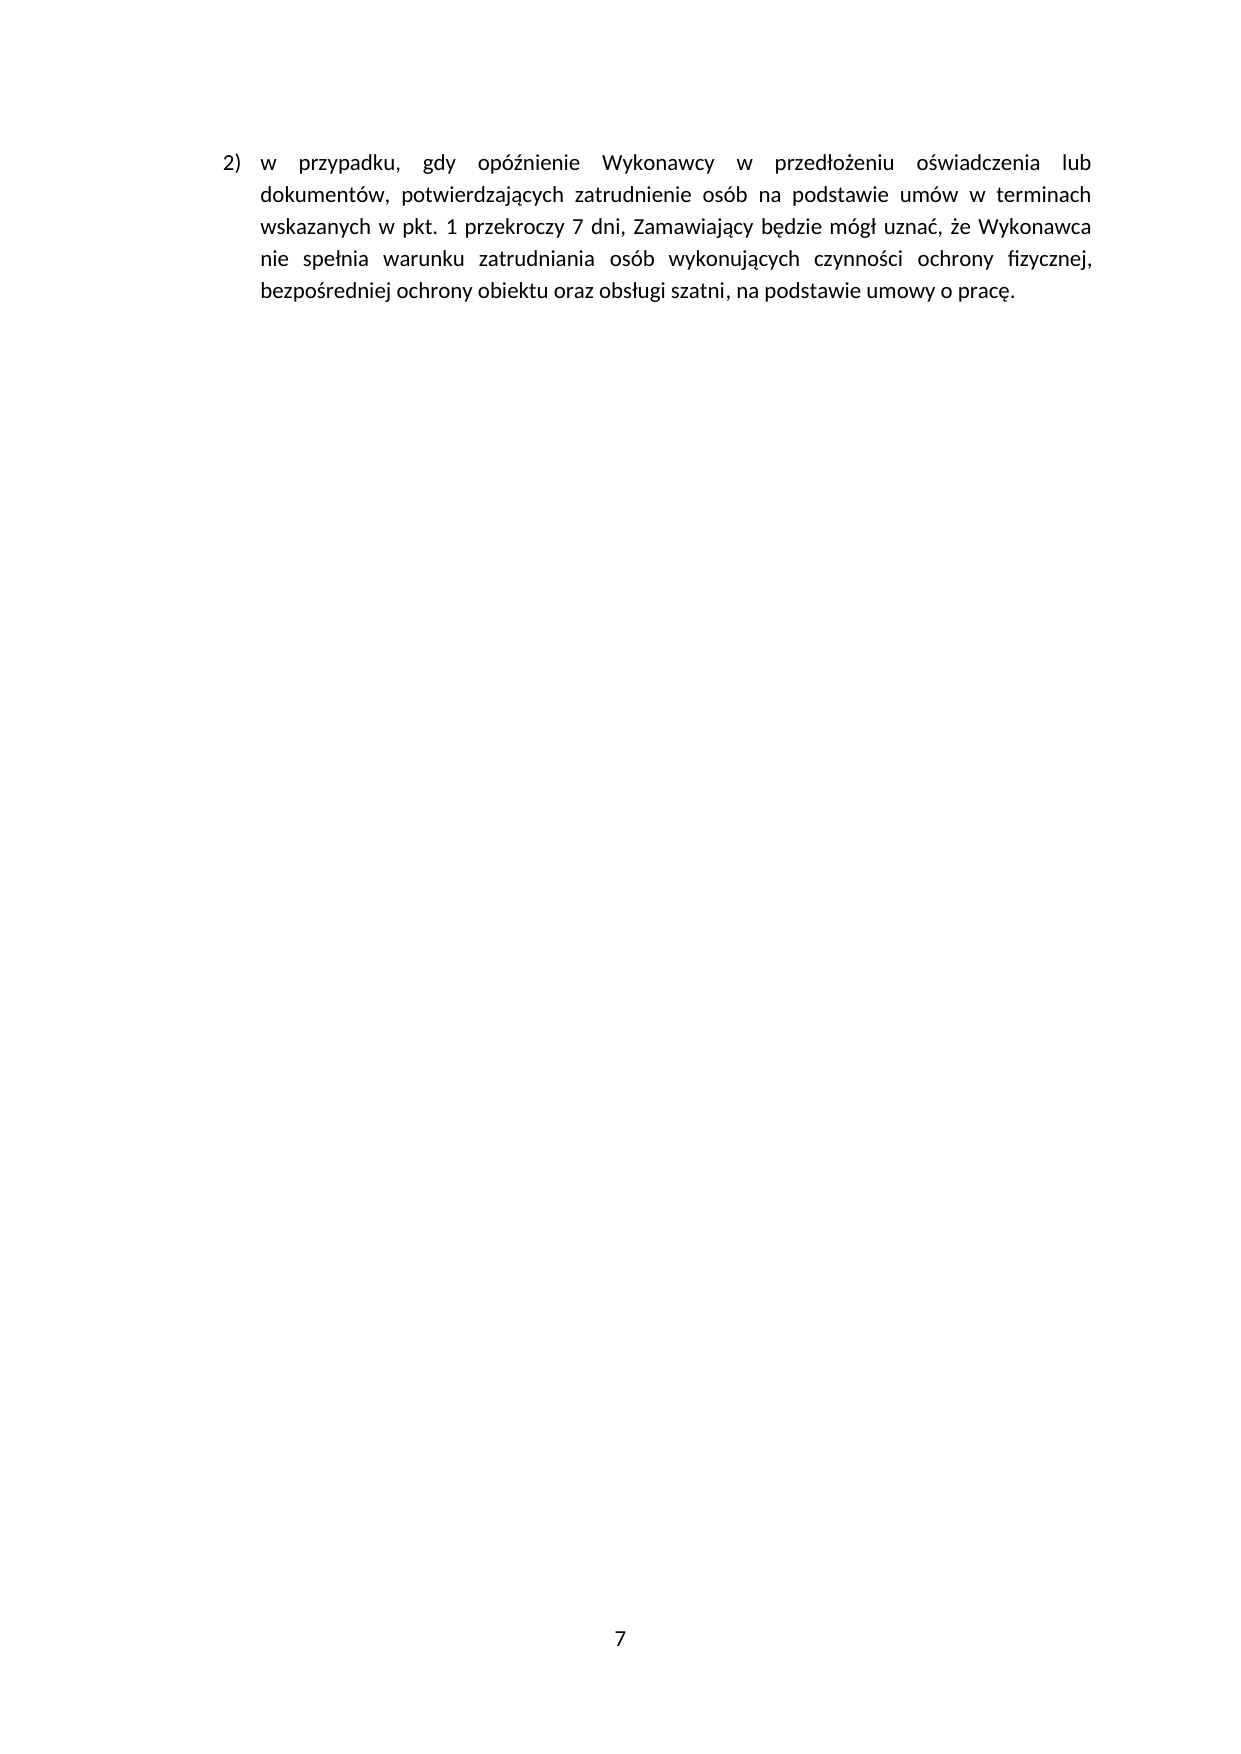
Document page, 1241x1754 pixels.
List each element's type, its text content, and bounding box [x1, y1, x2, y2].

list w przypadku, gdy opóźnienie Wykonawcy w przedłożeniu oświadczenia lub dokumentów, potwierdzających zatrudnienie osób na podstawie umów w terminach wskazanych w pkt. 1 przekroczy 7 dni, Zamawiający będzie mógł uznać, że Wykonawca nie spełnia warunku zatrudniania osób wykonujących czynności ochrony fizycznej, bezpośredniej ochrony obiektu oraz obsługi szatni, na podstawie umowy o pracę. [223, 148, 1093, 304]
